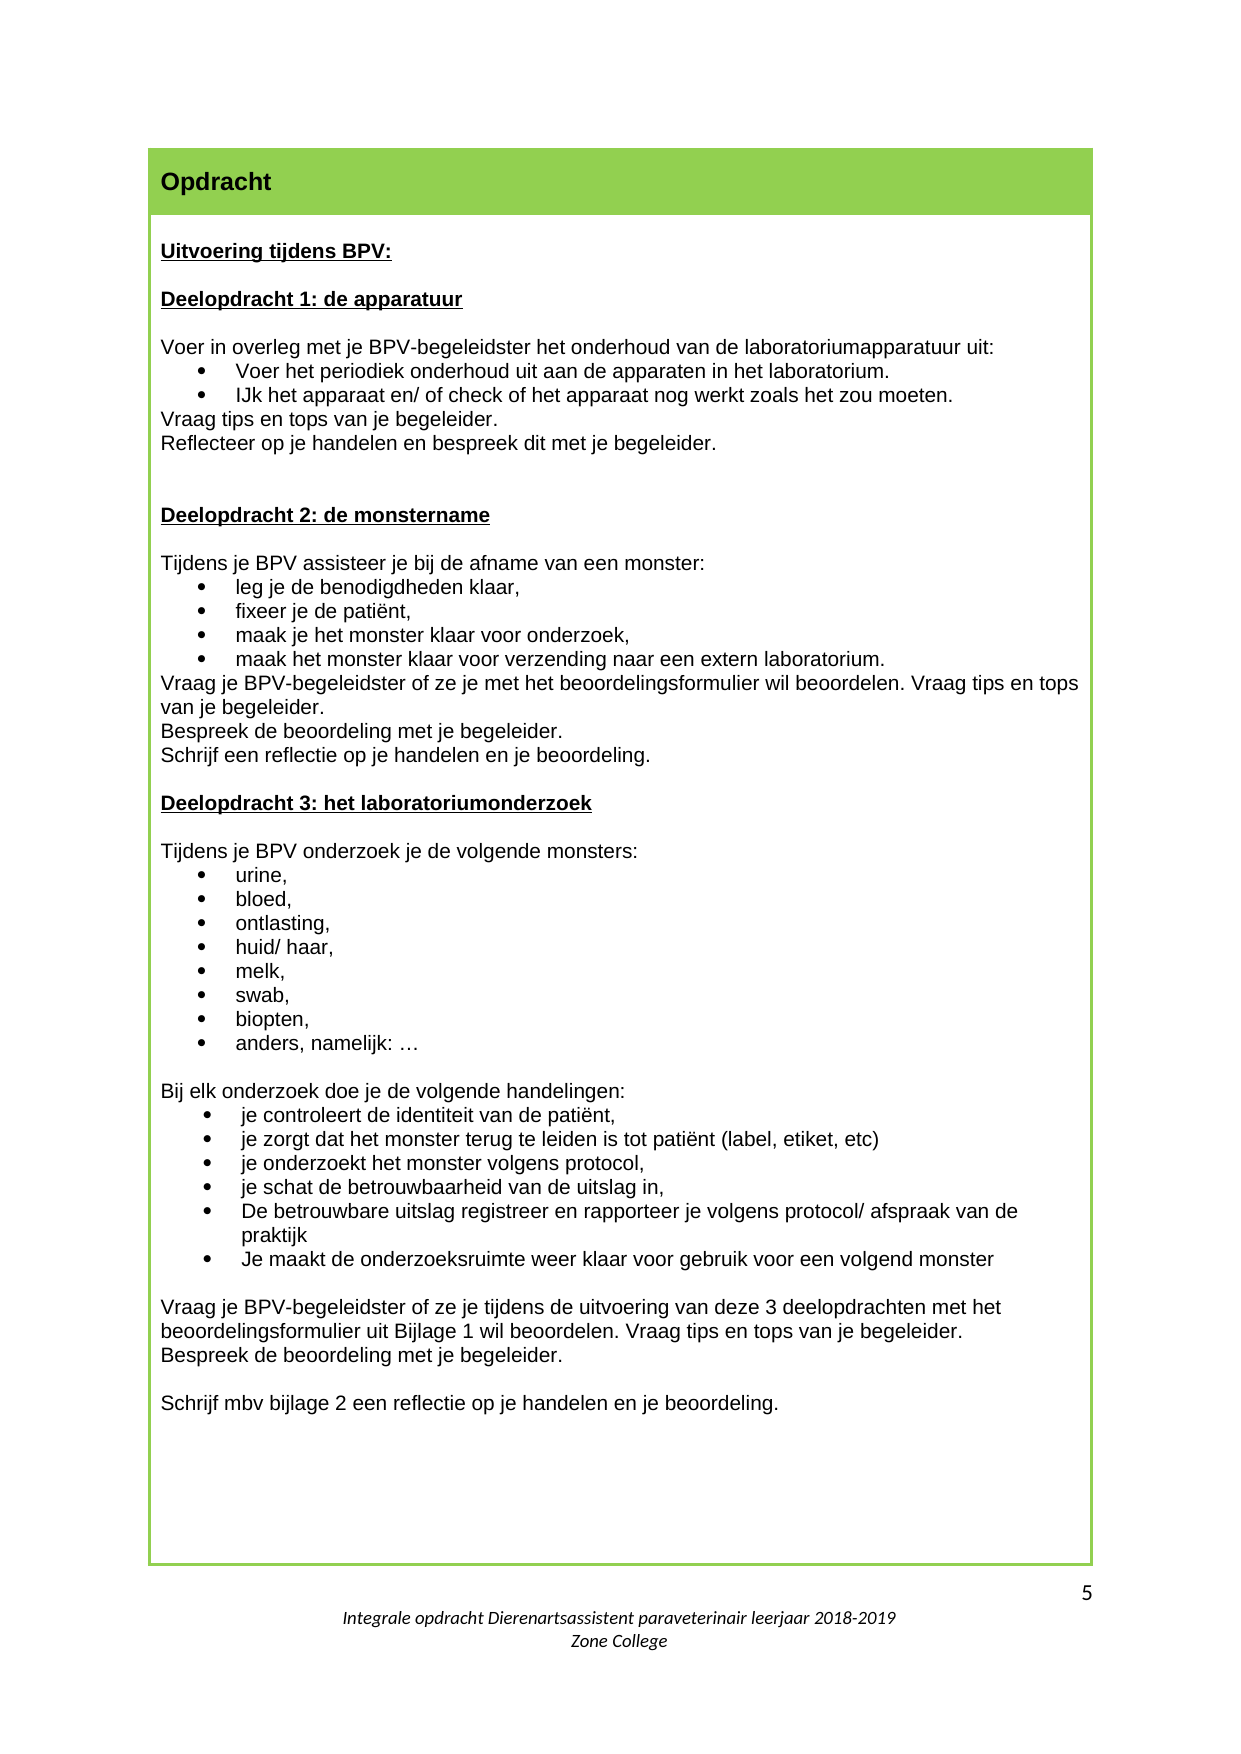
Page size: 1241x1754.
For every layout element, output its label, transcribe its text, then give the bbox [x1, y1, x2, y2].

table_cell Uitvoering tijdens BPV: Deelopdracht 1: de apparatuur Voer in overleg met je BPV-begeleidster het onderhoud van de laboratoriumapparatuur uit: Voer het periodiek onderhoud uit aan de apparaten in het laboratorium. IJk het apparaat en/ of check of het apparaat nog werkt zoals het zou moeten. Vraag tips en tops van je begeleider. Reflecteer op je handelen en bespreek dit met je begeleider. Deelopdracht 2: de monstername Tijdens je BPV assisteer je bij de afname van een monster: leg je de benodigdheden klaar, fixeer je de patiënt, maak je het monster klaar voor onderzoek, maak het monster klaar voor verzending naar een extern laboratorium. Vraag je BPV-begeleidster of ze je met het beoordelingsformulier wil beoordelen. Vraag tips en tops van je begeleider. Bespreek de beoordeling met je begeleider. Schrijf een reflectie op je handelen en je beoordeling. Deelopdracht 3: het laboratoriumonderzoek Tijdens je BPV onderzoek je de volgende monsters: urine, bloed, ontlasting, huid/ haar, melk, swab, biopten, anders, namelijk: … Bij elk onderzoek doe je de volgende handelingen: je controleert de identiteit van de patiënt, je zorgt dat het monster terug te leiden is tot patiënt (label, etiket, etc) je onderzoekt het monster volgens protocol, je schat de betrouwbaarheid van de uitslag in, De betrouwbare uitslag registreer en rapporteer je volgens protocol/ afspraak van de praktijk Je maakt de onderzoeksruimte weer klaar voor gebruik voor een volgend monster Vraag je BPV-begeleidster of ze je tijdens de uitvoering van deze 3 deelopdrachten met het beoordelingsformulier uit Bijlage 1 wil beoordelen. Vraag tips en tops van je begeleider. Bespreek de beoordeling met je begeleider. Schrijf mbv bijlage 2 een reflectie op je handelen en je beoordeling. [151, 215, 1090, 1563]
table_header Opdracht [151, 151, 1090, 212]
